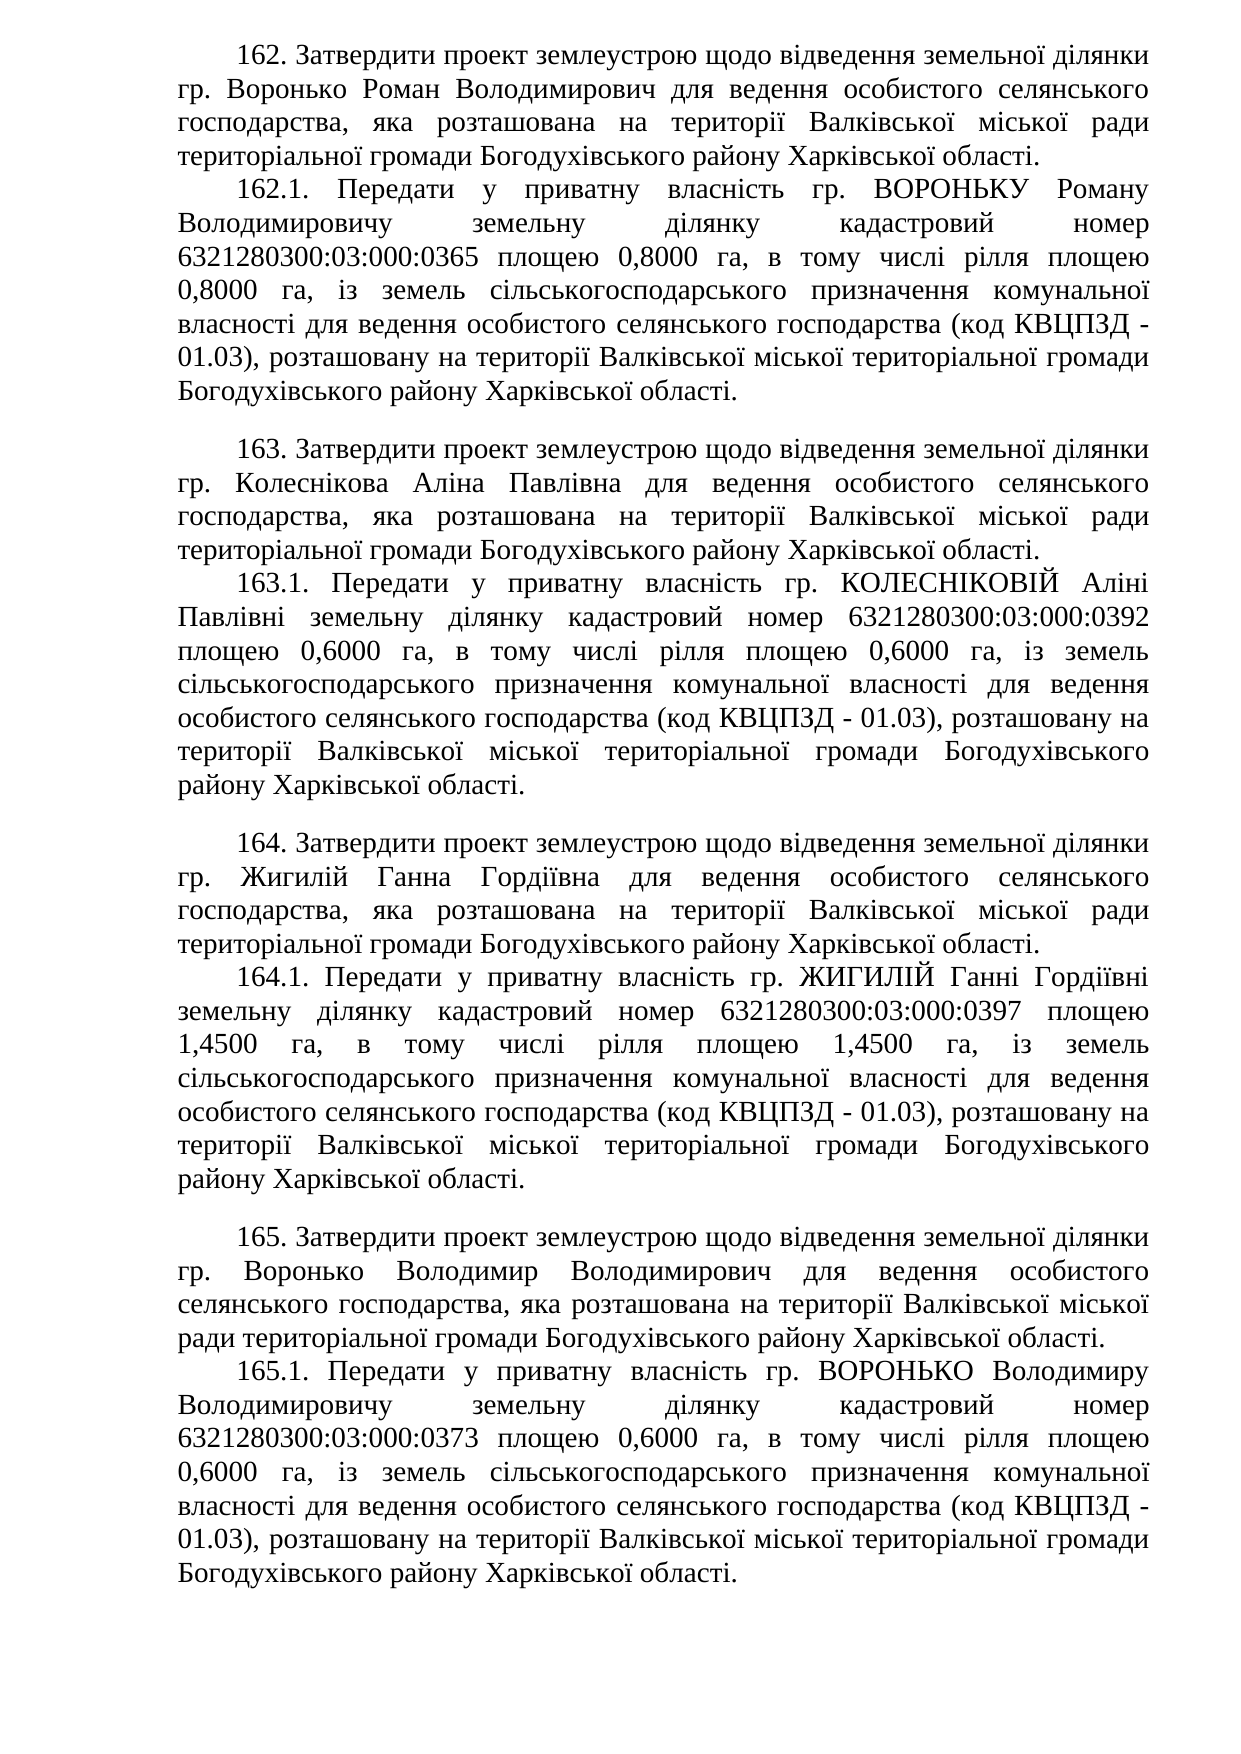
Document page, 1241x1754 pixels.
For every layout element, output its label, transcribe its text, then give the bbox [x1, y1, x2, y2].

text 165. Затвердити проект землеустрою щодо відведення земельної ділянки гр. Воронько Володимир Володимирович для ведення особистого селянського господарства, яка розташована на території Валківської міської ради територіальної громади Богодухівського району Харківської області. [177, 1219, 1150, 1353]
text 163.1. Передати у приватну власність гр. КОЛЕСНІКОВІЙ Аліні Павлівні земельну ділянку кадастровий номер 6321280300:03:000:0392 площею 0,6000 га, в тому числі рілля площею 0,6000 га, із земель сільськогосподарського призначення комунальної власності для ведення особистого селянського господарства (код КВЦПЗД - 01.03), розташовану на території Валківської міської територіальної громади Богодухівського району Харківської області. [177, 566, 1150, 800]
text 162. Затвердити проект землеустрою щодо відведення земельної ділянки гр. Воронько Роман Володимирович для ведення особистого селянського господарства, яка розташована на території Валківської міської ради територіальної громади Богодухівського району Харківської області. [177, 37, 1150, 172]
text 164. Затвердити проект землеустрою щодо відведення земельної ділянки гр. Жигилій Ганна Гордіївна для ведення особистого селянського господарства, яка розташована на території Валківської міської ради територіальної громади Богодухівського району Харківської області. [177, 825, 1150, 959]
text 164.1. Передати у приватну власність гр. ЖИГИЛІЙ Ганні Гордіївні земельну ділянку кадастровий номер 6321280300:03:000:0397 площею 1,4500 га, в тому числі рілля площею 1,4500 га, із земель сільськогосподарського призначення комунальної власності для ведення особистого селянського господарства (код КВЦПЗД - 01.03), розташовану на території Валківської міської територіальної громади Богодухівського району Харківської області. [177, 959, 1150, 1194]
text 162.1. Передати у приватну власність гр. ВОРОНЬКУ Роману Володимировичу земельну ділянку кадастровий номер 6321280300:03:000:0365 площею 0,8000 га, в тому числі рілля площею 0,8000 га, із земель сільськогосподарського призначення комунальної власності для ведення особистого селянського господарства (код КВЦПЗД - 01.03), розташовану на території Валківської міської територіальної громади Богодухівського району Харківської області. [177, 172, 1150, 406]
text 163. Затвердити проект землеустрою щодо відведення земельної ділянки гр. Колеснікова Аліна Павлівна для ведення особистого селянського господарства, яка розташована на території Валківської міської ради територіальної громади Богодухівського району Харківської області. [177, 431, 1150, 566]
text 165.1. Передати у приватну власність гр. ВОРОНЬКО Володимиру Володимировичу земельну ділянку кадастровий номер 6321280300:03:000:0373 площею 0,6000 га, в тому числі рілля площею 0,6000 га, із земель сільськогосподарського призначення комунальної власності для ведення особистого селянського господарства (код КВЦПЗД - 01.03), розташовану на території Валківської міської територіальної громади Богодухівського району Харківської області. [177, 1353, 1150, 1588]
